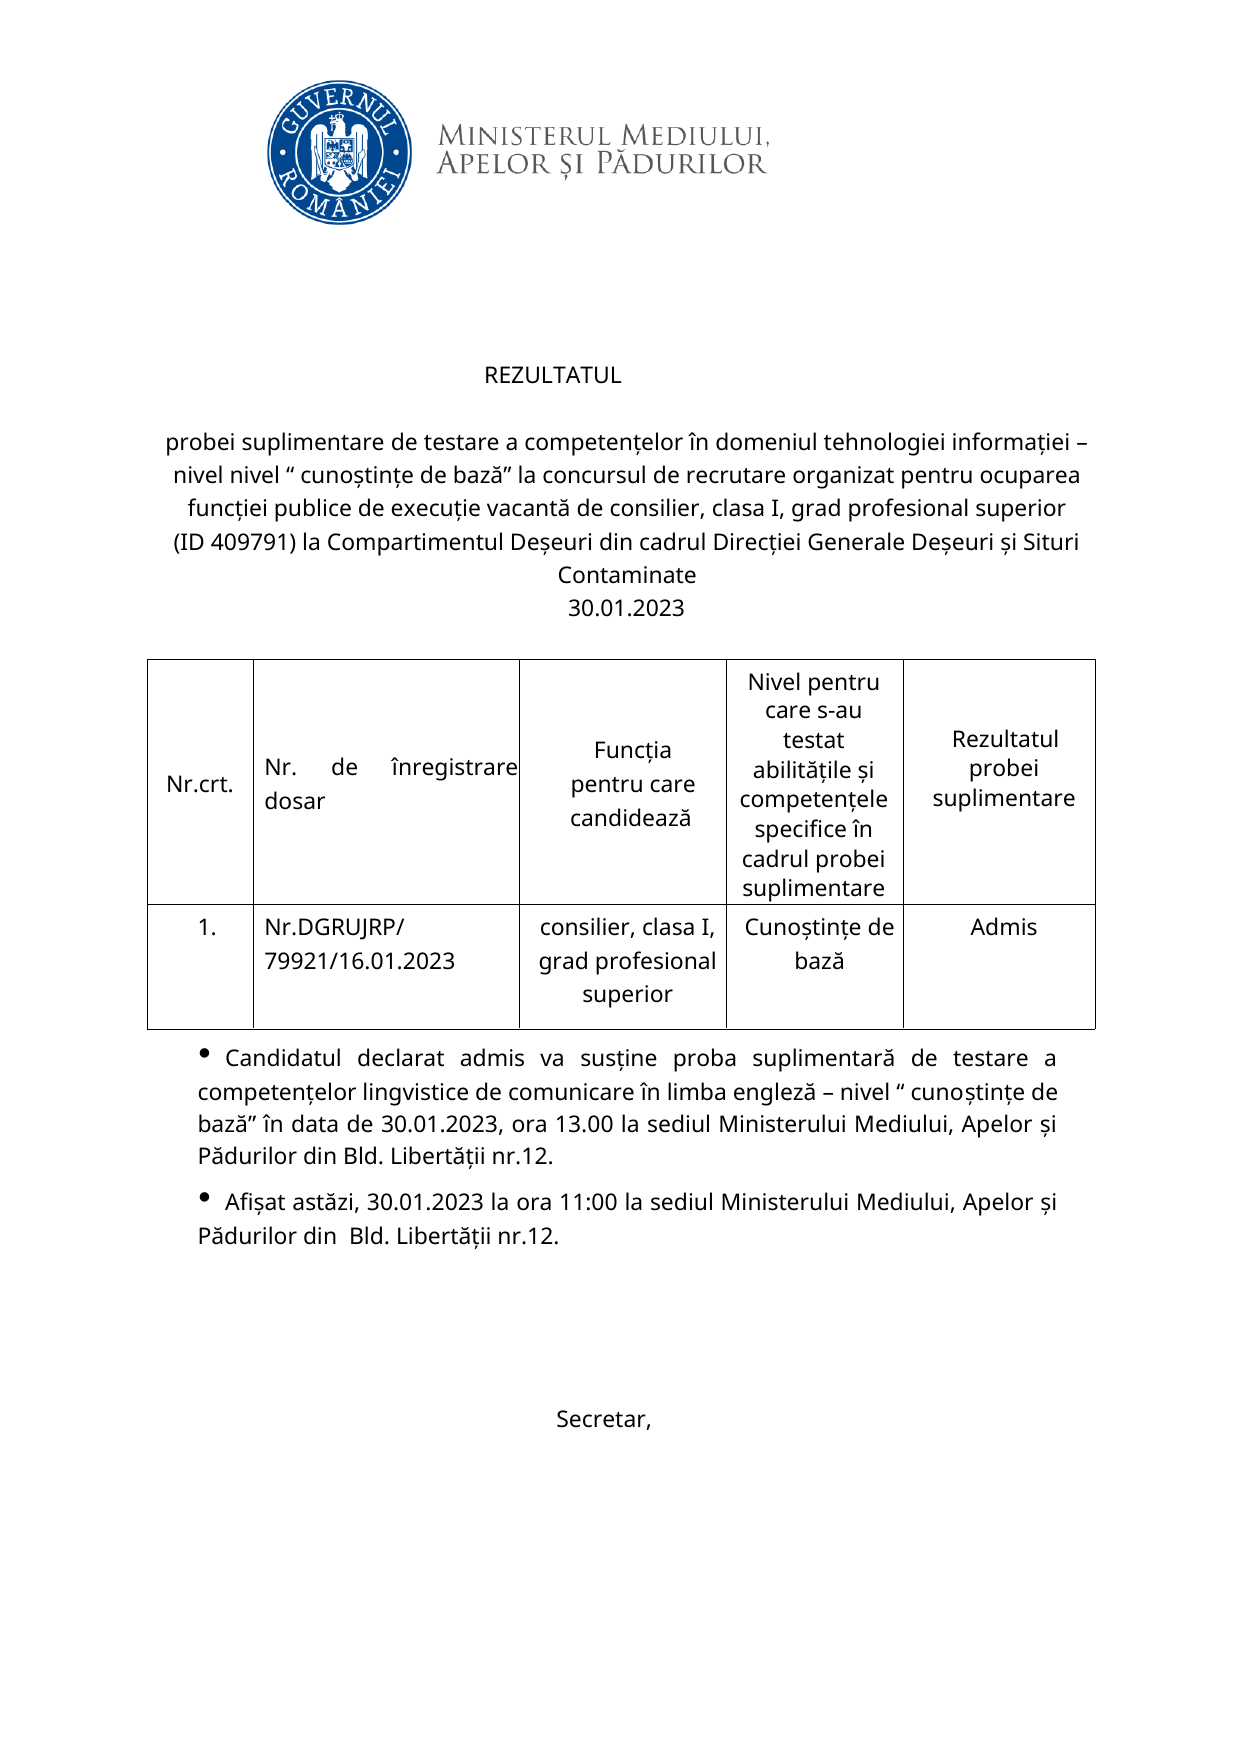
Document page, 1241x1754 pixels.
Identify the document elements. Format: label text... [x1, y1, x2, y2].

text REZULTATUL [163, 359, 1090, 391]
table_cell Admis [904, 905, 1095, 1028]
table_cell Nr.DGRUJRP/79921/16.01.2023 [254, 905, 519, 1028]
table_header Nivel pentru care s-au testat abilitățile și competențele specifice în cadrul probei suplimentare [727, 660, 903, 904]
table_header Nr. de înregistrare dosar [254, 660, 519, 904]
table_header Nr.crt. [148, 660, 253, 904]
text probei suplimentare de testare a competențelor în domeniul tehnologiei informației – nivel nivel “ cunoștințe de bază” la concursul de recrutare organizat pentru ocuparea funcției publice de execuție vacantă de consilier, clasa I, grad profesional superior [163, 426, 1090, 524]
table_header Rezultatul probei suplimentare [904, 660, 1095, 904]
picture [265, 77, 796, 225]
text 30.01.2023 [163, 592, 1090, 623]
text (ID 409791) la Compartimentul Deșeuri din cadrul Direcției Generale Deșeuri și Situri Contaminate [163, 526, 1090, 590]
table_cell 1. [148, 905, 253, 1028]
list Afișat astăzi, 30.01.2023 la ora 11:00 la sediul Ministerului Mediului, Apelor și Pădurilor din Bld. Libertății nr.12. [197, 1173, 1058, 1251]
table_cell Cunoștințe de bază [727, 905, 903, 1028]
text Secretar, [150, 1403, 1058, 1434]
table_header Funcția pentru care candidează [520, 660, 726, 904]
table_cell consilier, clasa I, grad profesional superior [520, 905, 726, 1028]
list Candidatul declarat admis va susține proba suplimentară de testare a competențelor lingvistice de comunicare în limba engleză – nivel “ cunoștințe de bază” în data de 30.01.2023, ora 13.00 la sediul Ministerului Mediului, Apelor și Pădurilor din Bld. Libertății nr.12. [197, 1030, 1058, 1171]
